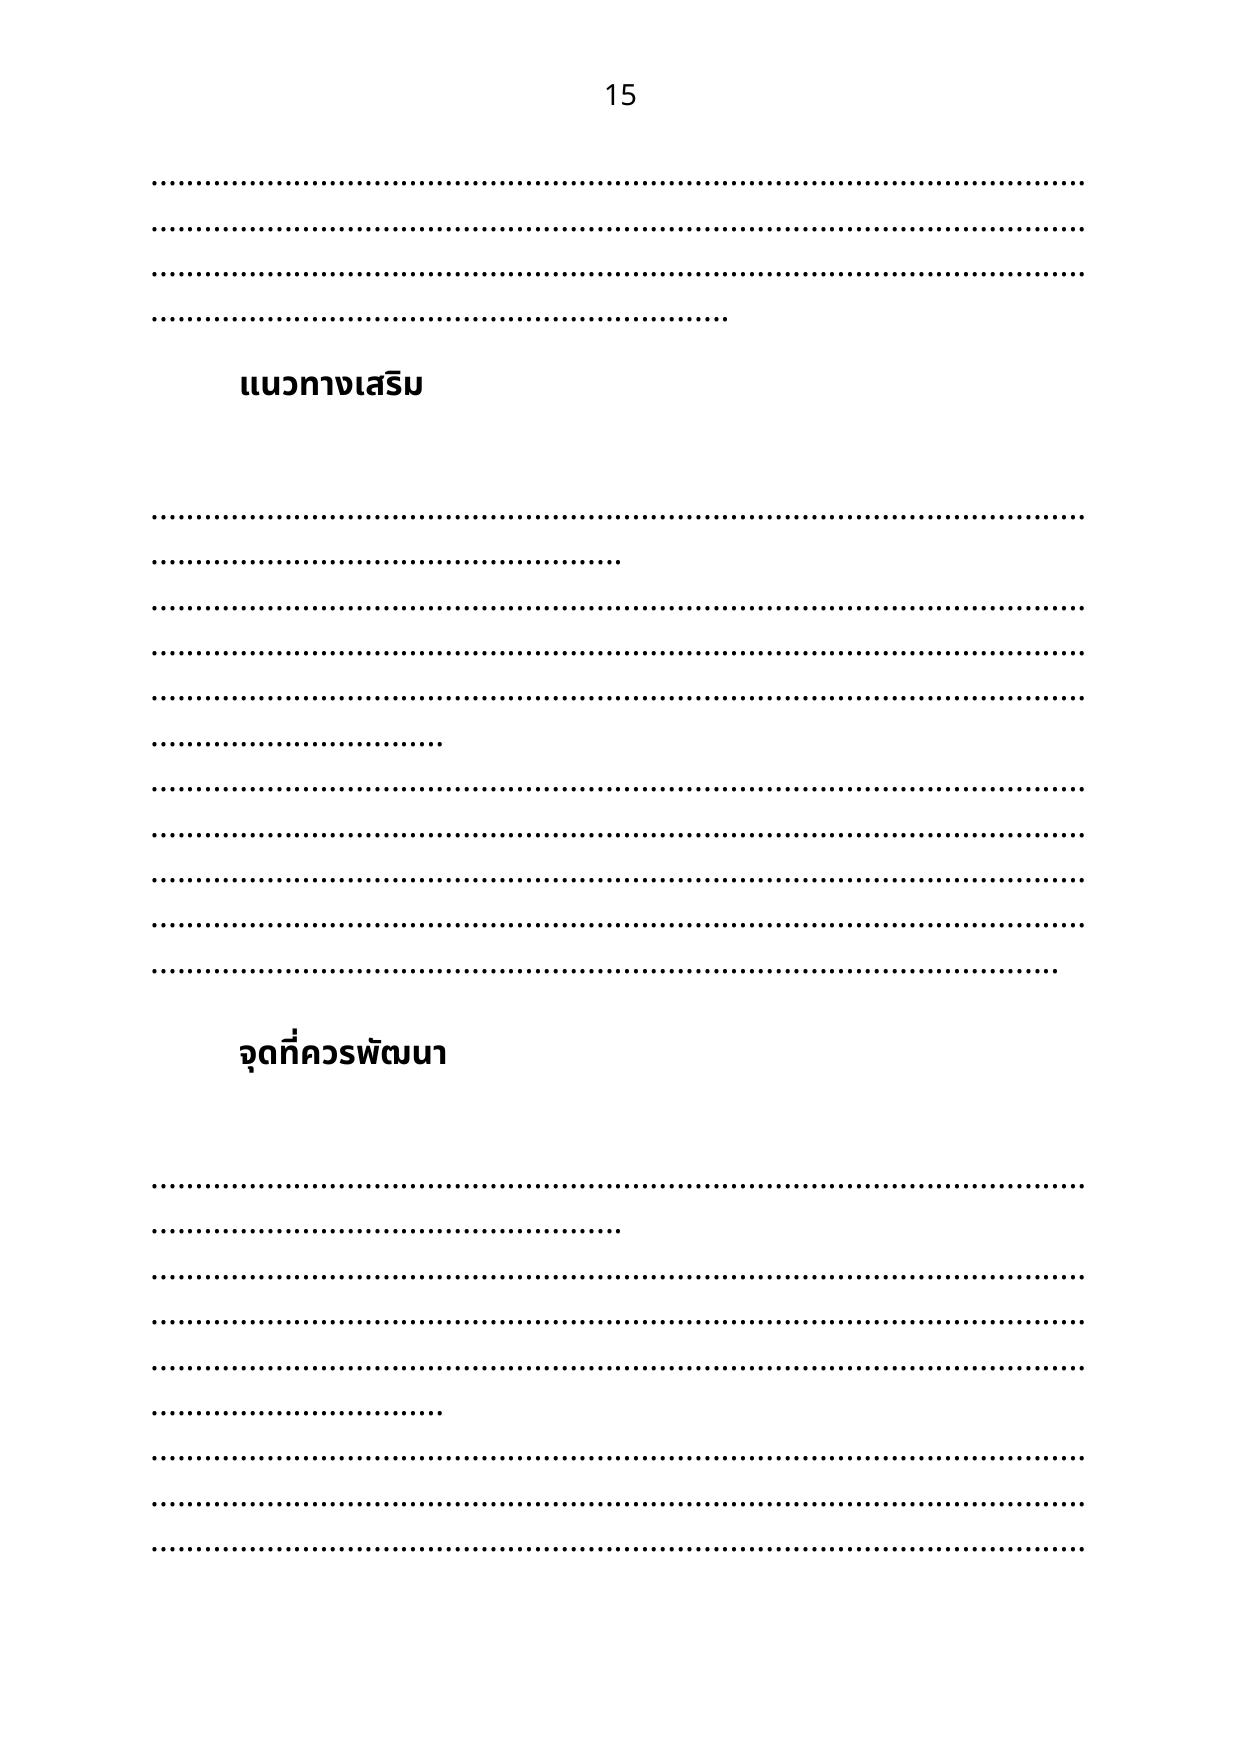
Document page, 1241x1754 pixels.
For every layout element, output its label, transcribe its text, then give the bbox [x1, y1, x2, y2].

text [150, 150, 1090, 360]
text แนวทางเสริม [150, 360, 1090, 410]
text จุดที่ควรพัฒนา [150, 983, 1090, 1079]
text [150, 1425, 1090, 1561]
